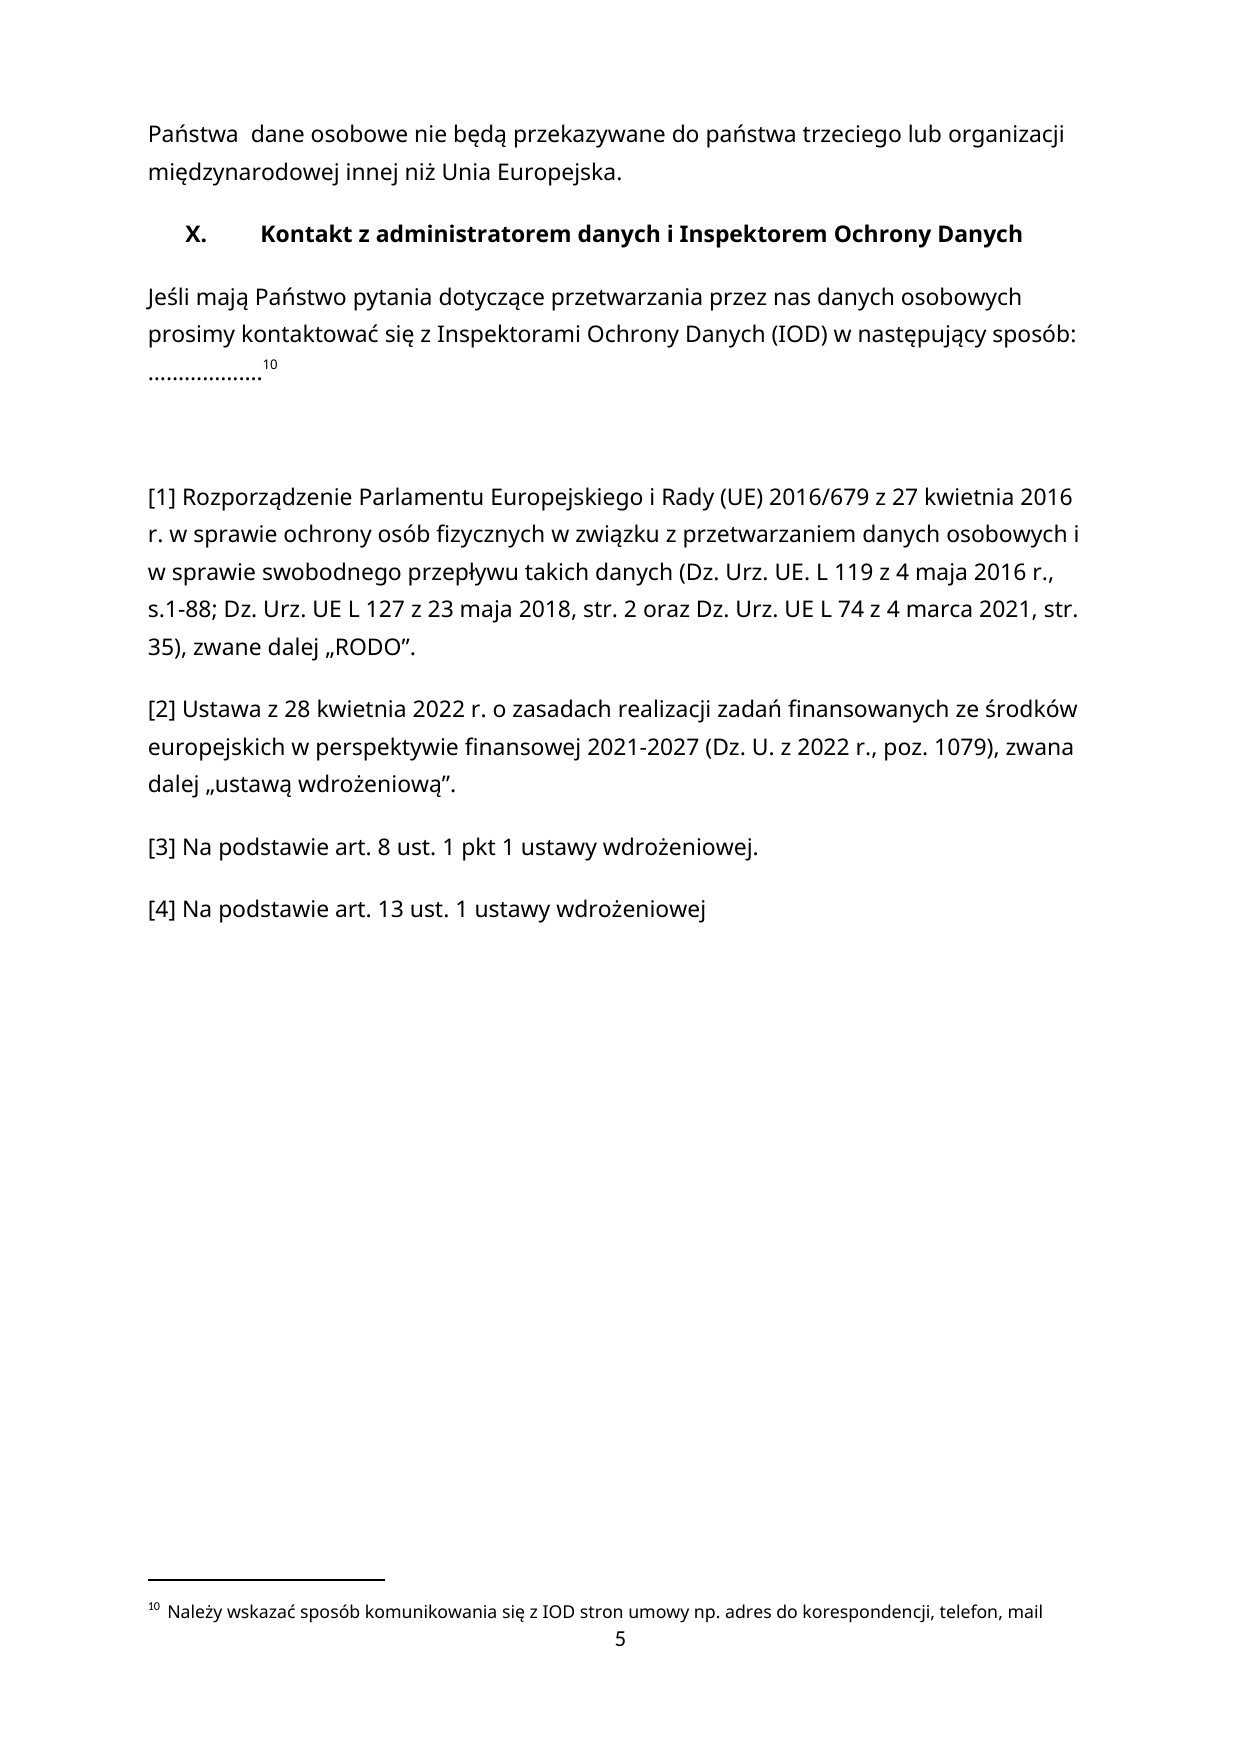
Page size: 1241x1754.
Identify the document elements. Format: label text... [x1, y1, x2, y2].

text [2] Ustawa z 28 kwietnia 2022 r. o zasadach realizacji zadań finansowanych ze środków europejskich w perspektywie finansowej 2021-2027 (Dz. U. z 2022 r., poz. 1079), zwana dalej „ustawą wdrożeniową”. [148, 693, 1093, 799]
text [3] Na podstawie art. 8 ust. 1 pkt 1 ustawy wdrożeniowej. [148, 831, 1093, 862]
text Jeśli mają Państwo pytania dotyczące przetwarzania przez nas danych osobowych prosimy kontaktować się z Inspektorami Ochrony Danych (IOD) w następujący sposób:………………. [148, 281, 1093, 387]
list Kontakt z administratorem danych i Inspektorem Ochrony Danych [185, 218, 1093, 249]
text Państwa dane osobowe nie będą przekazywane do państwa trzeciego lub organizacji międzynarodowej innej niż Unia Europejska. [148, 118, 1093, 187]
text [1] Rozporządzenie Parlamentu Europejskiego i Rady (UE) 2016/679 z 27 kwietnia 2016 r. w sprawie ochrony osób fizycznych w związku z przetwarzaniem danych osobowych i w sprawie swobodnego przepływu takich danych (Dz. Urz. UE. L 119 z 4 maja 2016 r., s.1-88; Dz. Urz. UE L 127 z 23 maja 2018, str. 2 oraz Dz. Urz. UE L 74 z 4 marca 2021, str. 35), zwane dalej „RODO”. [148, 481, 1093, 662]
text [4] Na podstawie art. 13 ust. 1 ustawy wdrożeniowej [148, 893, 1093, 924]
